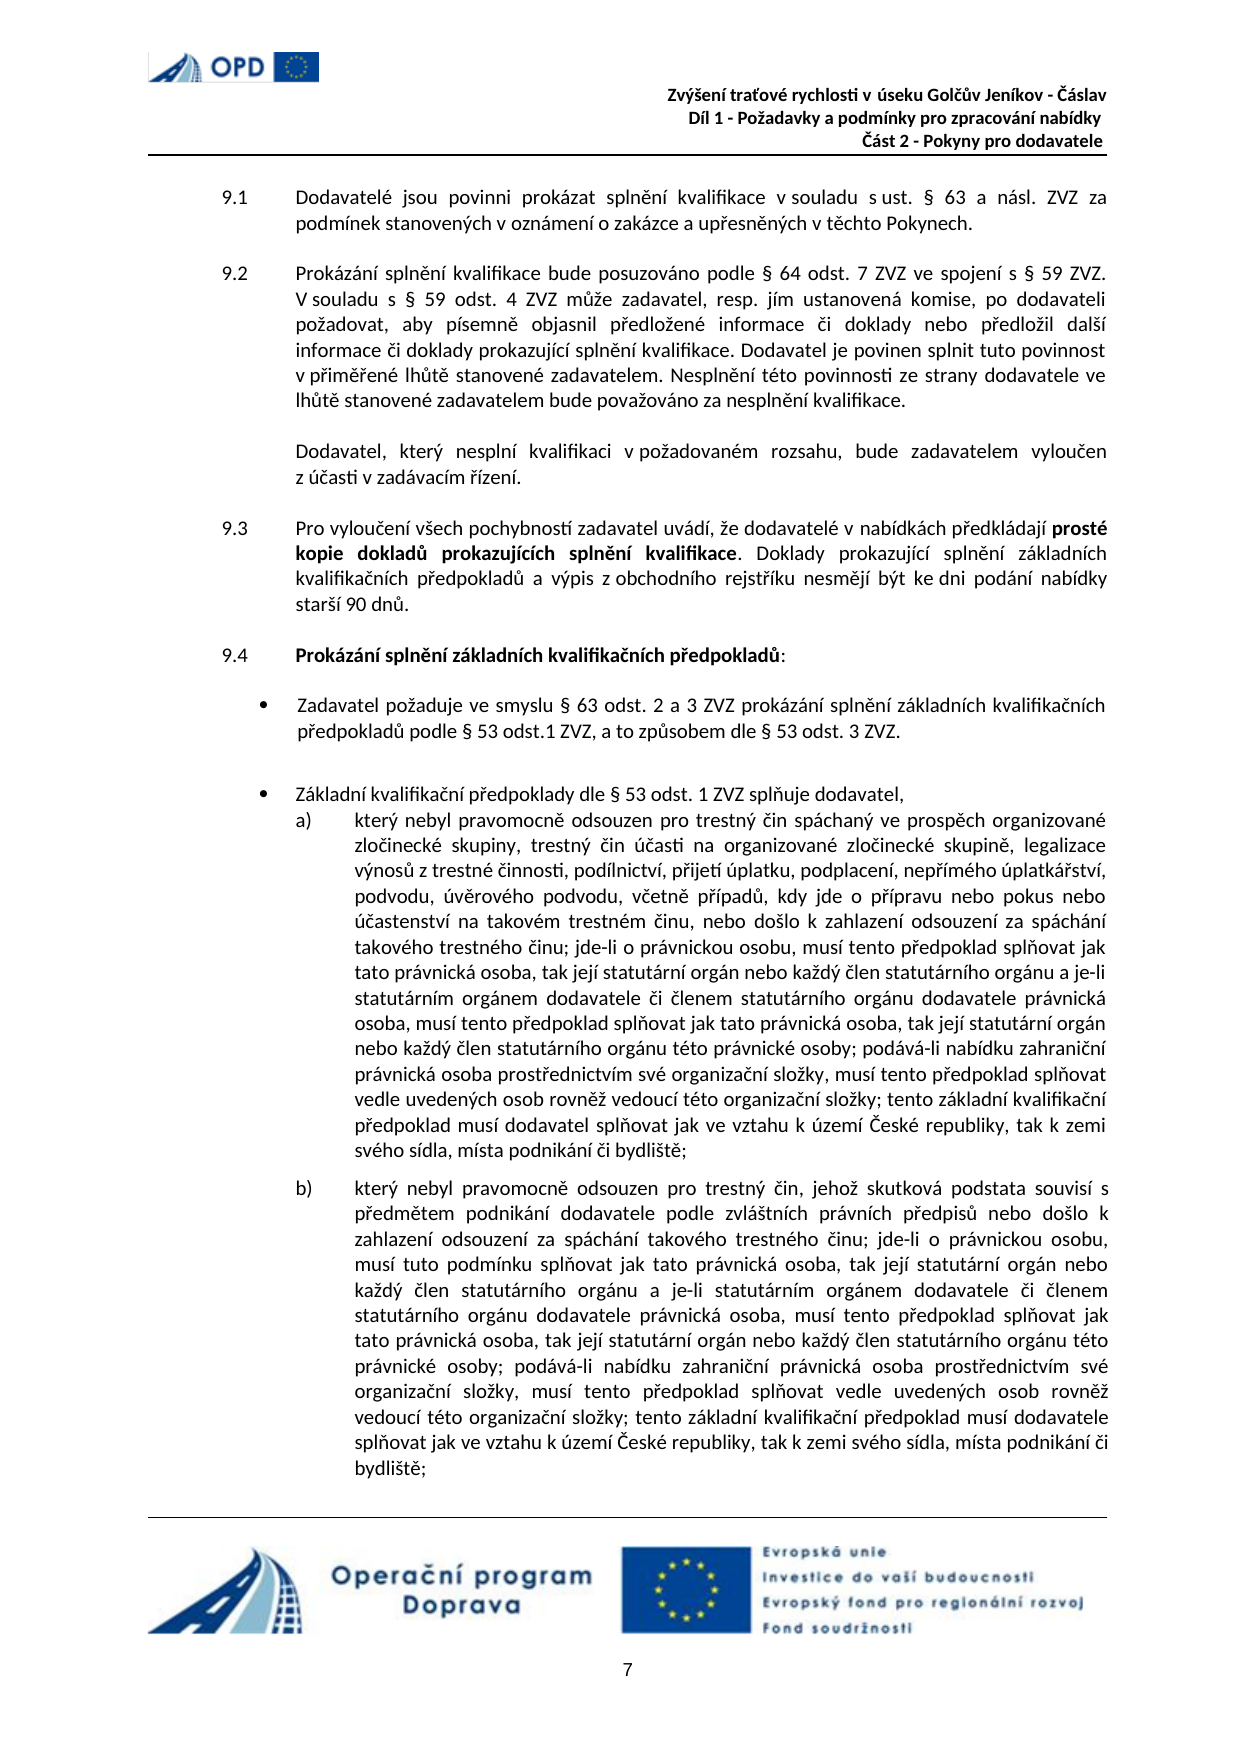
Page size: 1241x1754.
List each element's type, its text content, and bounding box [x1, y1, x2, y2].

text b) který nebyl pravomocně odsouzen pro trestný čin, jehož skutková podstata souvisí s předmětem podnikání dodavatele podle zvláštních právních předpisů nebo došlo k zahlazení odsouzení za spáchání takového trestného činu; jde-li o právnickou osobu, musí tuto podmínku splňovat jak tato právnická osoba, tak její statutární orgán nebo každý člen statutárního orgánu a je-li statutárním orgánem dodavatele či členem statutárního orgánu dodavatele právnická osoba, musí tento předpoklad splňovat jak tato právnická osoba, tak její statutární orgán nebo každý člen statutárního orgánu této právnické osoby; podává-li nabídku zahraniční právnická osoba prostřednictvím své organizační složky, musí tento předpoklad splňovat vedle uvedených osob rovněž vedoucí této organizační složky; tento základní kvalifikační předpoklad musí dodavatele splňovat jak ve vztahu k území České republiky, tak k zemi svého sídla, místa podnikání či bydliště; [295, 1175, 1110, 1480]
list Pro vyloučení všech pochybností zadavatel uvádí, že dodavatelé v nabídkách předkládají prosté kopie dokladů prokazujících splnění kvalifikace. Doklady prokazující splnění základních kvalifikačních předpokladů a výpis z obchodního rejstříku nesmějí být ke dni podání nabídky starší 90 dnů. [221, 515, 1107, 616]
list Prokázání splnění základních kvalifikačních předpokladů: [221, 642, 1107, 667]
picture [147, 1546, 1085, 1637]
picture [147, 52, 319, 84]
list Základní kvalifikační předpoklady dle § 53 odst. 1 ZVZ splňuje dodavatel, [260, 781, 1107, 807]
list Prokázání splnění kvalifikace bude posuzováno podle § 64 odst. 7 ZVZ ve spojení s § 59 ZVZ. V souladu s § 59 odst. 4 ZVZ může zadavatel, resp. jím ustanovená komise, po dodavateli požadovat, aby písemně objasnil předložené informace či doklady nebo předložil další informace či doklady prokazující splnění kvalifikace. Dodavatel je povinen splnit tuto povinnost v přiměřené lhůtě stanovené zadavatelem. Nesplnění této povinnosti ze strany dodavatele ve lhůtě stanovené zadavatelem bude považováno za nesplnění kvalifikace. [221, 261, 1107, 413]
text Dodavatel, který nesplní kvalifikaci v požadovaném rozsahu, bude zadavatelem vyloučen z účasti v zadávacím řízení. [295, 438, 1107, 489]
list Zadavatel požaduje ve smyslu § 63 odst. 2 a 3 ZVZ prokázání splnění základních kvalifikačních předpokladů podle § 53 odst.1 ZVZ, a to způsobem dle § 53 odst. 3 ZVZ. [260, 693, 1107, 743]
text a) který nebyl pravomocně odsouzen pro trestný čin spáchaný ve prospěch organizované zločinecké skupiny, trestný čin účasti na organizované zločinecké skupině, legalizace výnosů z trestné činnosti, podílnictví, přijetí úplatku, podplacení, nepřímého úplatkářství, podvodu, úvěrového podvodu, včetně případů, kdy jde o přípravu nebo pokus nebo účastenství na takovém trestném činu, nebo došlo k zahlazení odsouzení za spáchání takového trestného činu; jde-li o právnickou osobu, musí tento předpoklad splňovat jak tato právnická osoba, tak její statutární orgán nebo každý člen statutárního orgánu a je-li statutárním orgánem dodavatele či členem statutárního orgánu dodavatele právnická osoba, musí tento předpoklad splňovat jak tato právnická osoba, tak její statutární orgán nebo každý člen statutárního orgánu této právnické osoby; podává-li nabídku zahraniční právnická osoba prostřednictvím své organizační složky, musí tento předpoklad splňovat vedle uvedených osob rovněž vedoucí této organizační složky; tento základní kvalifikační předpoklad musí dodavatel splňovat jak ve vztahu k území České republiky, tak k zemi svého sídla, místa podnikání či bydliště; [295, 807, 1107, 1163]
list Dodavatelé jsou povinni prokázat splnění kvalifikace v souladu s ust. § 63 a násl. ZVZ za podmínek stanovených v oznámení o zakázce a upřesněných v těchto Pokynech. [221, 184, 1107, 235]
